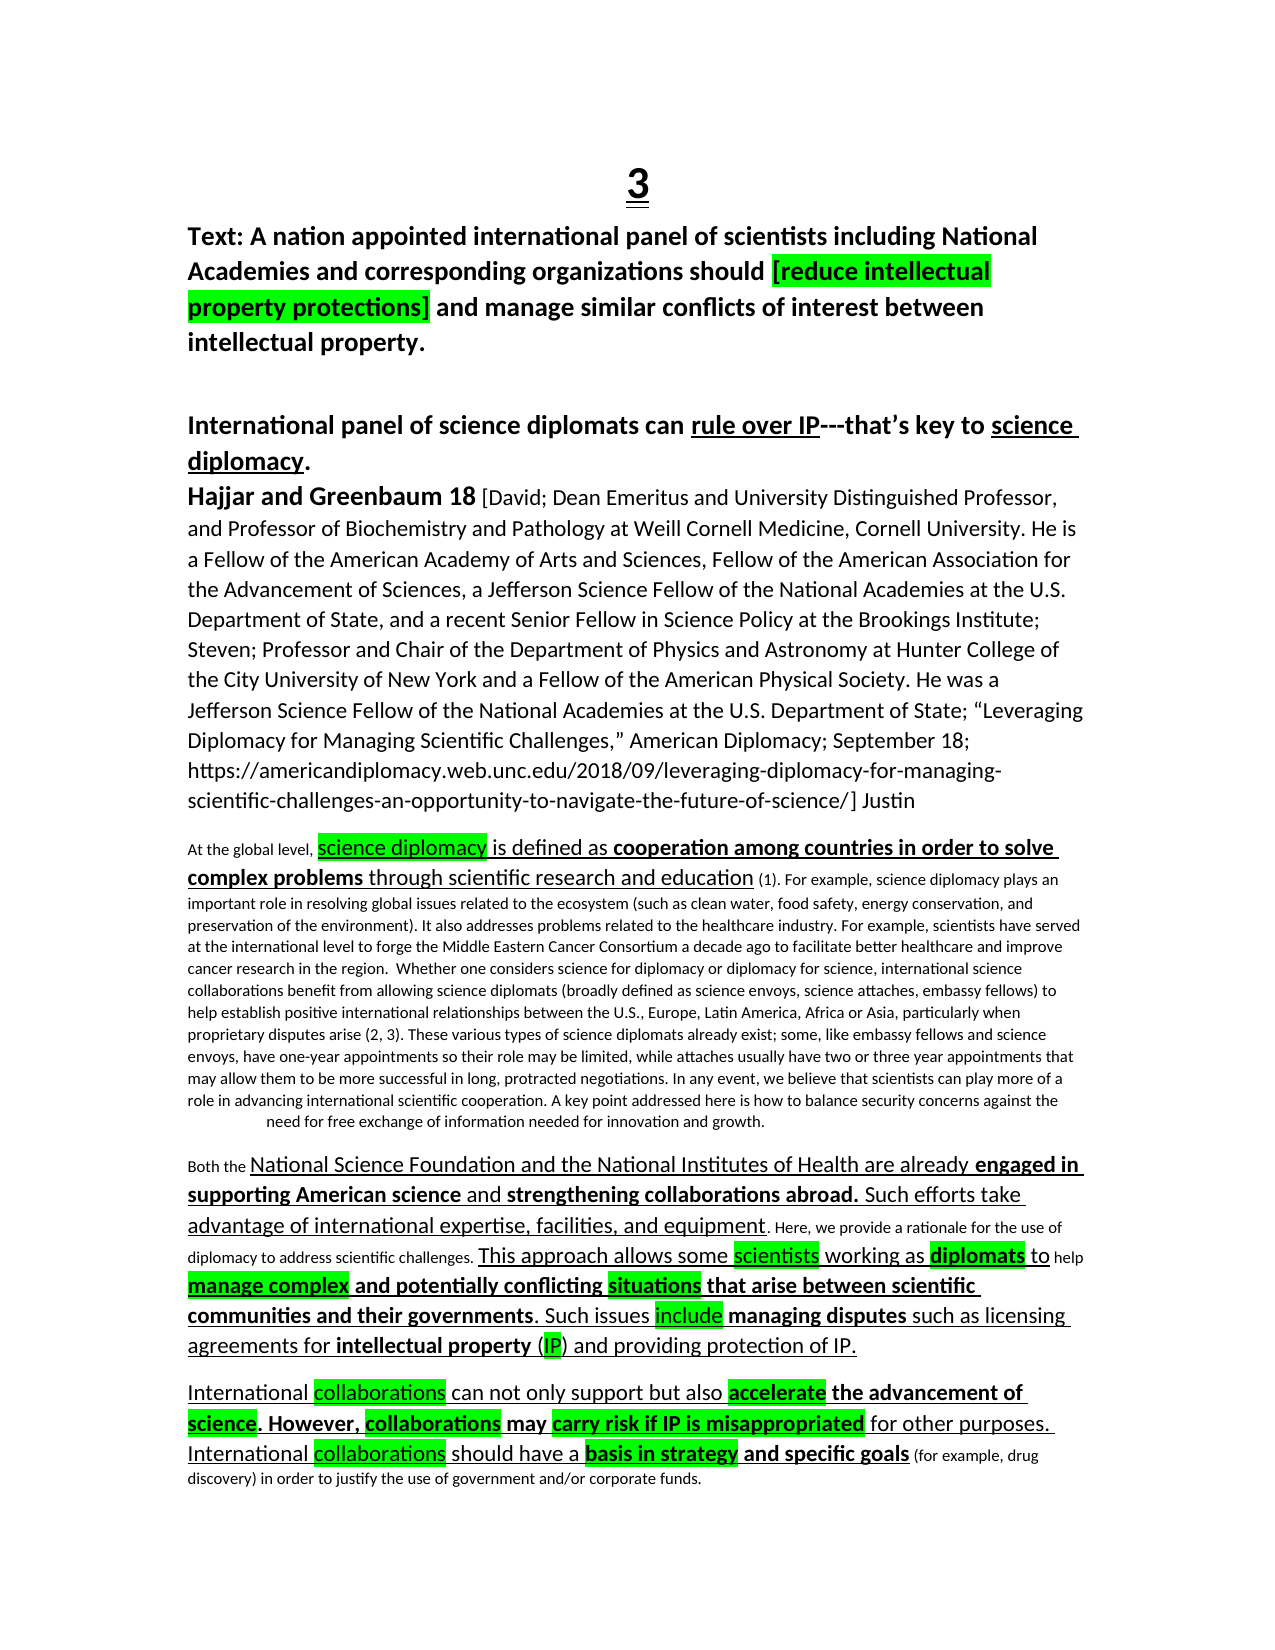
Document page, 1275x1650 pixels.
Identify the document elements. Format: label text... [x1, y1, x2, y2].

subtitle International panel of science diplomats can rule over IP---that’s key to science diplomacy. [187, 408, 1087, 477]
text Both the National Science Foundation and the National Institutes of Health are already engaged in supporting American science and strengthening collaborations abroad. Such efforts take advantage of international expertise, facilities, and equipment. Here, we provide a rationale for the use of diplomacy to address scientific challenges. This approach allows some scientists working as diplomats to help manage complex and potentially conflicting situations that arise between scientific communities and their governments. Such issues include managing disputes such as licensing agreements for intellectual property (IP) and providing protection of IP. [187, 1150, 1087, 1359]
subtitle Text: A nation appointed international panel of scientists including National Academies and corresponding organizations should [reduce intellectual property protections] and manage similar conflicts of interest between intellectual property. [187, 219, 1087, 358]
subtitle 3 [187, 154, 1087, 210]
text Hajjar and Greenbaum 18 [David; Dean Emeritus and University Distinguished Professor, and Professor of Biochemistry and Pathology at Weill Cornell Medicine, Cornell University. He is a Fellow of the American Academy of Arts and Sciences, Fellow of the American Association for the Advancement of Sciences, a Jefferson Science Fellow of the National Academies at the U.S. Department of State, and a recent Senior Fellow in Science Policy at the Brookings Institute; Steven; Professor and Chair of the Department of Physics and Astronomy at Hunter College of the City University of New York and a Fellow of the American Physical Society. He was a Jefferson Science Fellow of the National Academies at the U.S. Department of State; “Leveraging Diplomacy for Managing Scientific Challenges,” American Diplomacy; September 18; https://americandiplomacy.web.unc.edu/2018/09/leveraging-diplomacy-for-managing-scientific-challenges-an-opportunity-to-navigate-the-future-of-science/] Justin [187, 479, 1087, 814]
text International collaborations can not only support but also accelerate the advancement of science. However, collaborations may carry risk if IP is misappropriated for other purposes. International collaborations should have a basis in strategy and specific goals (for example, drug discovery) in order to justify the use of government and/or corporate funds. [187, 1378, 1087, 1489]
text At the global level, science diplomacy is defined as cooperation among countries in order to solve complex problems through scientific research and education (1). For example, science diplomacy plays an important role in resolving global issues related to the ecosystem (such as clean water, food safety, energy conservation, and preservation of the environment). It also addresses problems related to the healthcare industry. For example, scientists have served at the international level to forge the Middle Eastern Cancer Consortium a decade ago to facilitate better healthcare and improve cancer research in the region. Whether one considers science for diplomacy or diplomacy for science, international science collaborations benefit from allowing science diplomats (broadly defined as science envoys, science attaches, embassy fellows) to help establish positive international relationships between the U.S., Europe, Latin America, Africa or Asia, particularly when proprietary disputes arise (2, 3). These various types of science diplomats already exist; some, like embassy fellows and science envoys, have one-year appointments so their role may be limited, while attaches usually have two or three year appointments that may allow them to be more successful in long, protracted negotiations. In any event, we believe that scientists can play more of a role in advancing international scientific cooperation. A key point addressed here is how to balance security concerns against the need for free exchange of information needed for innovation and growth. [187, 833, 1087, 1132]
